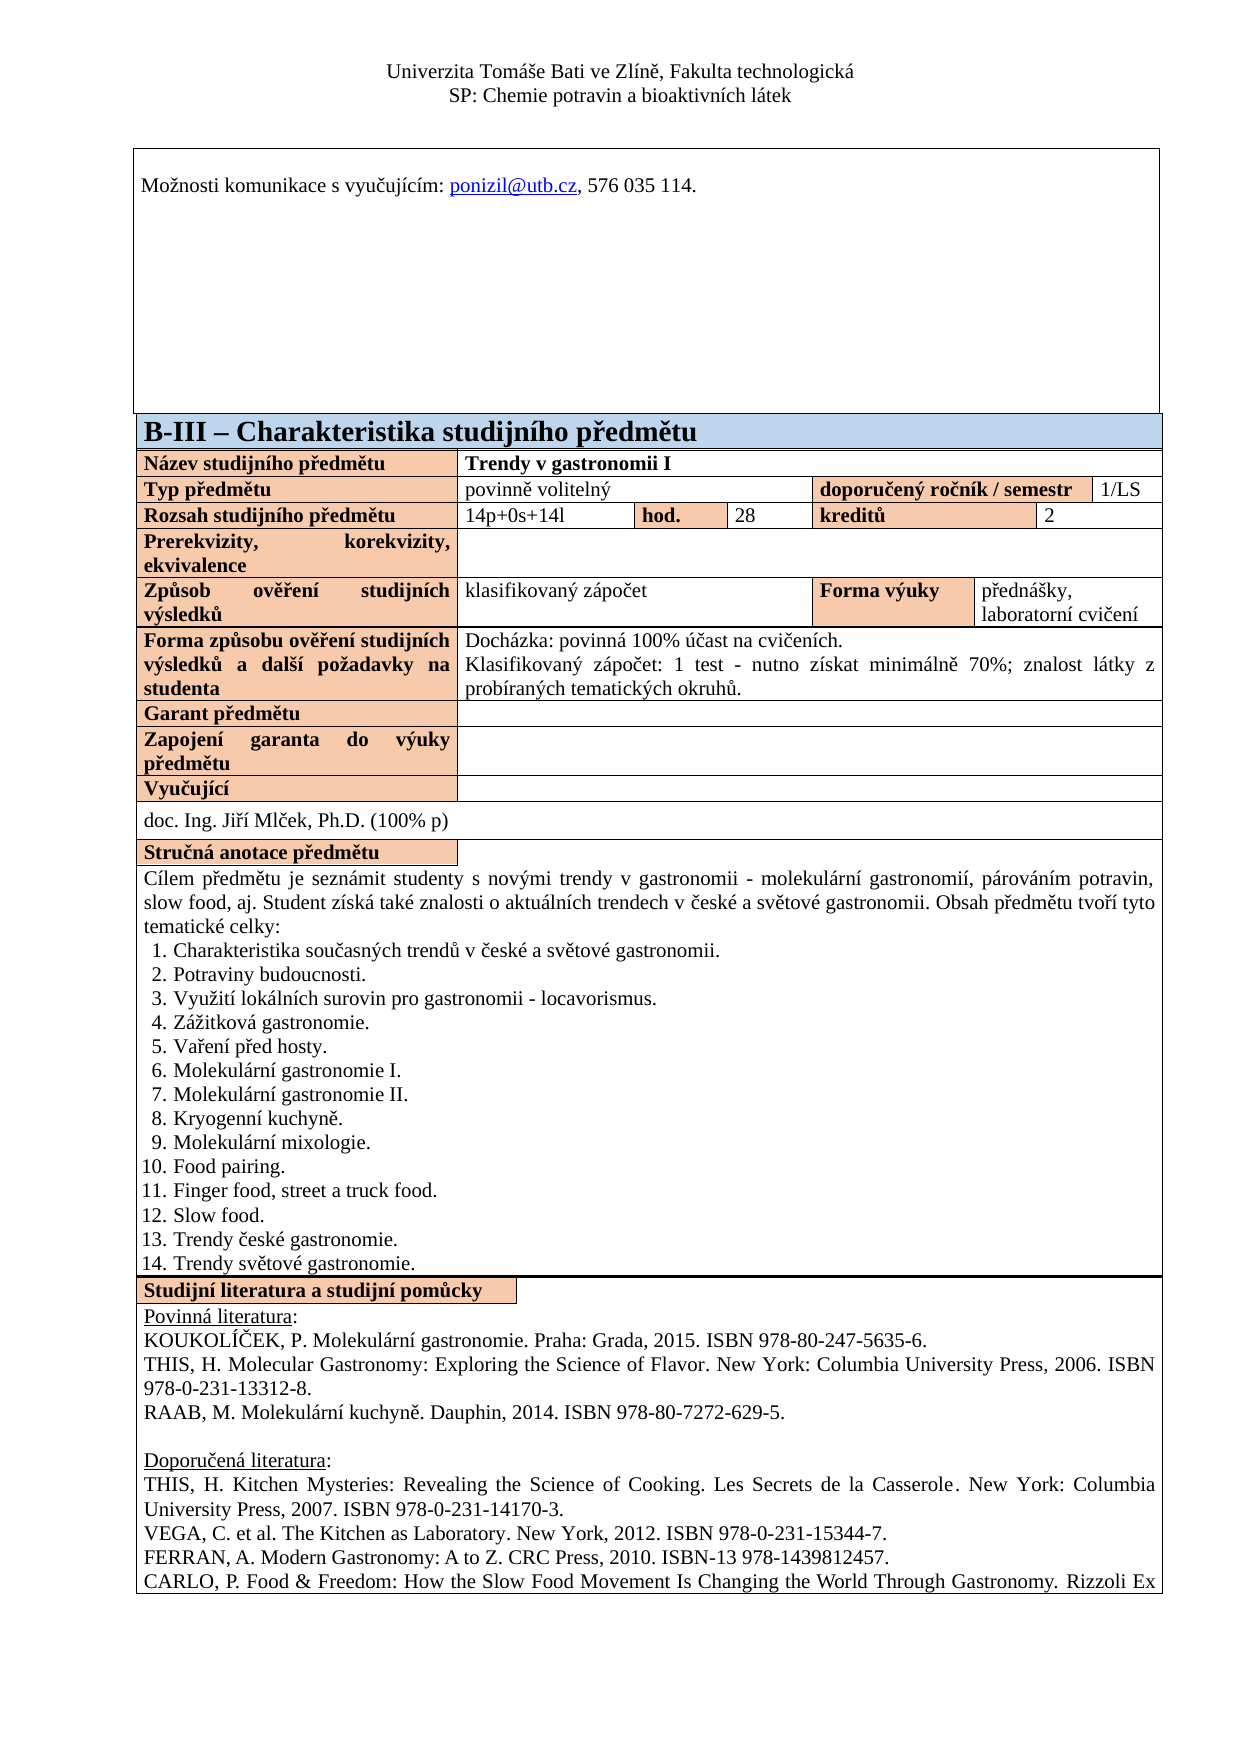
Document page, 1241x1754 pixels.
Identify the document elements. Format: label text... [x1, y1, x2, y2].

table_cell Cílem předmětu je seznámit studenty s novými trendy v gastronomii - molekulární gastronomií, párováním potravin, slow food, aj. Student získá také znalosti o aktuálních trendech v české a světové gastronomii. Obsah předmětu tvoří tyto tematické celky: Charakteristika současných trendů v české a světové gastronomii. Potraviny budoucnosti. Využití lokálních surovin pro gastronomii - locavorismus. Zážitková gastronomie. Vaření před hosty. Molekulární gastronomie I. Molekulární gastronomie II. Kryogenní kuchyně. Molekulární mixologie. Food pairing. Finger food, street a truck food. Slow food. Trendy české gastronomie. Trendy světové gastronomie. [137, 865, 1162, 1275]
table_cell Stručná anotace předmětu [137, 840, 457, 864]
table_cell povinně volitelný [458, 477, 812, 502]
table_cell Způsob ověření studijních výsledků [137, 578, 457, 626]
table_cell Garant předmětu [137, 701, 457, 726]
table_cell Prerekvizity, korekvizity, ekvivalence [137, 529, 457, 577]
table_cell [458, 529, 1162, 577]
table_cell přednášky, laboratorní cvičení [975, 578, 1162, 626]
table_cell Název studijního předmětu [137, 451, 457, 476]
table_cell Vyučující [137, 776, 457, 801]
table_cell doc. Ing. Jiří Mlček, Ph.D. (100% p) [137, 802, 1162, 838]
table_cell 2 [1037, 503, 1162, 528]
table_cell Docházka: povinná 100% účast na cvičeních. Klasifikovaný zápočet: 1 test - nutno získat minimálně 70%; znalost látky z probíraných tematických okruhů. [458, 628, 1162, 700]
table_cell Trendy v gastronomii I [458, 451, 1162, 476]
table_cell [458, 727, 1162, 775]
table_cell Rozsah studijního předmětu [137, 503, 457, 528]
table_cell 1/LS [1093, 477, 1162, 502]
table_cell klasifikovaný zápočet [458, 578, 812, 626]
table_cell 28 [728, 503, 812, 528]
table_cell doporučený ročník / semestr [813, 477, 1092, 502]
table_cell B-III – Charakteristika studijního předmětu [137, 414, 1162, 448]
table_cell [458, 701, 1162, 726]
table_cell Forma výuky [813, 578, 974, 626]
table_cell [517, 1278, 1162, 1303]
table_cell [137, 1303, 1162, 1593]
table_cell Typ předmětu [137, 477, 457, 502]
table_cell Forma způsobu ověření studijních výsledků a další požadavky na studenta [137, 628, 457, 700]
table_cell hod. [635, 503, 727, 528]
table_cell 14p+0s+14l [458, 503, 634, 528]
table_cell Studijní literatura a studijní pomůcky [137, 1278, 516, 1303]
table_cell kreditů [813, 503, 1036, 528]
table_cell Zapojení garanta do výuky předmětu [137, 727, 457, 775]
table_cell [458, 776, 1162, 801]
table_cell [458, 840, 1162, 864]
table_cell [134, 149, 1159, 413]
